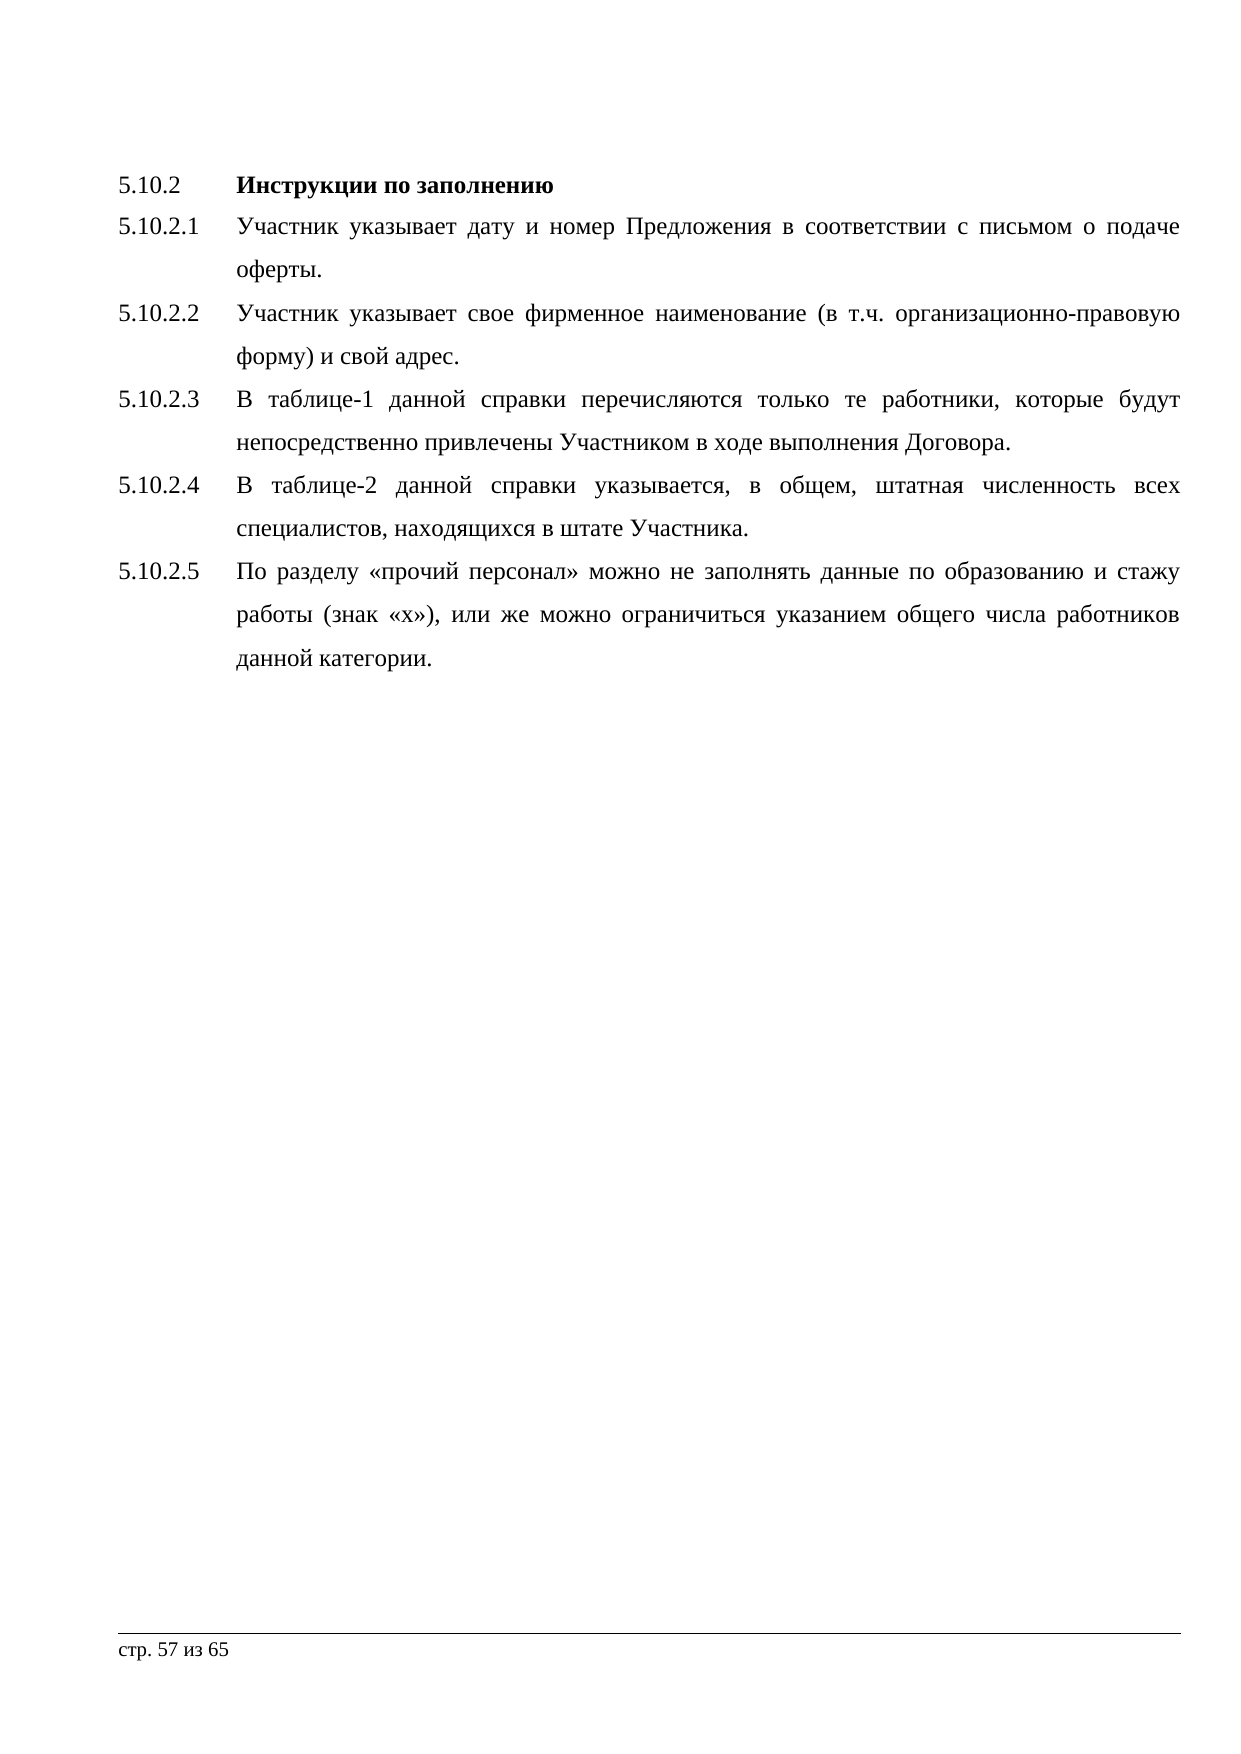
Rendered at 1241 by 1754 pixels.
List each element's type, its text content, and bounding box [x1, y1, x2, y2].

text В таблице-1 данной справки перечисляются только те работники, которые будут непосредственно привлечены Участником в ходе выполнения Договора. [118, 384, 1181, 456]
text Участник указывает свое фирменное наименование (в т.ч. организационно-правовую форму) и свой адрес. [118, 298, 1181, 369]
text Участник указывает дату и номер Предложения в соответствии с письмом о подаче оферты. [118, 211, 1181, 283]
text В таблице-2 данной справки указывается, в общем, штатная численность всех специалистов, находящихся в штате Участника. [118, 470, 1181, 542]
text По разделу «прочий персонал» можно не заполнять данные по образованию и стажу работы (знак «х»), или же можно ограничиться указанием общего числа работников данной категории. [118, 556, 1181, 671]
text Инструкции по заполнению [118, 170, 1181, 199]
